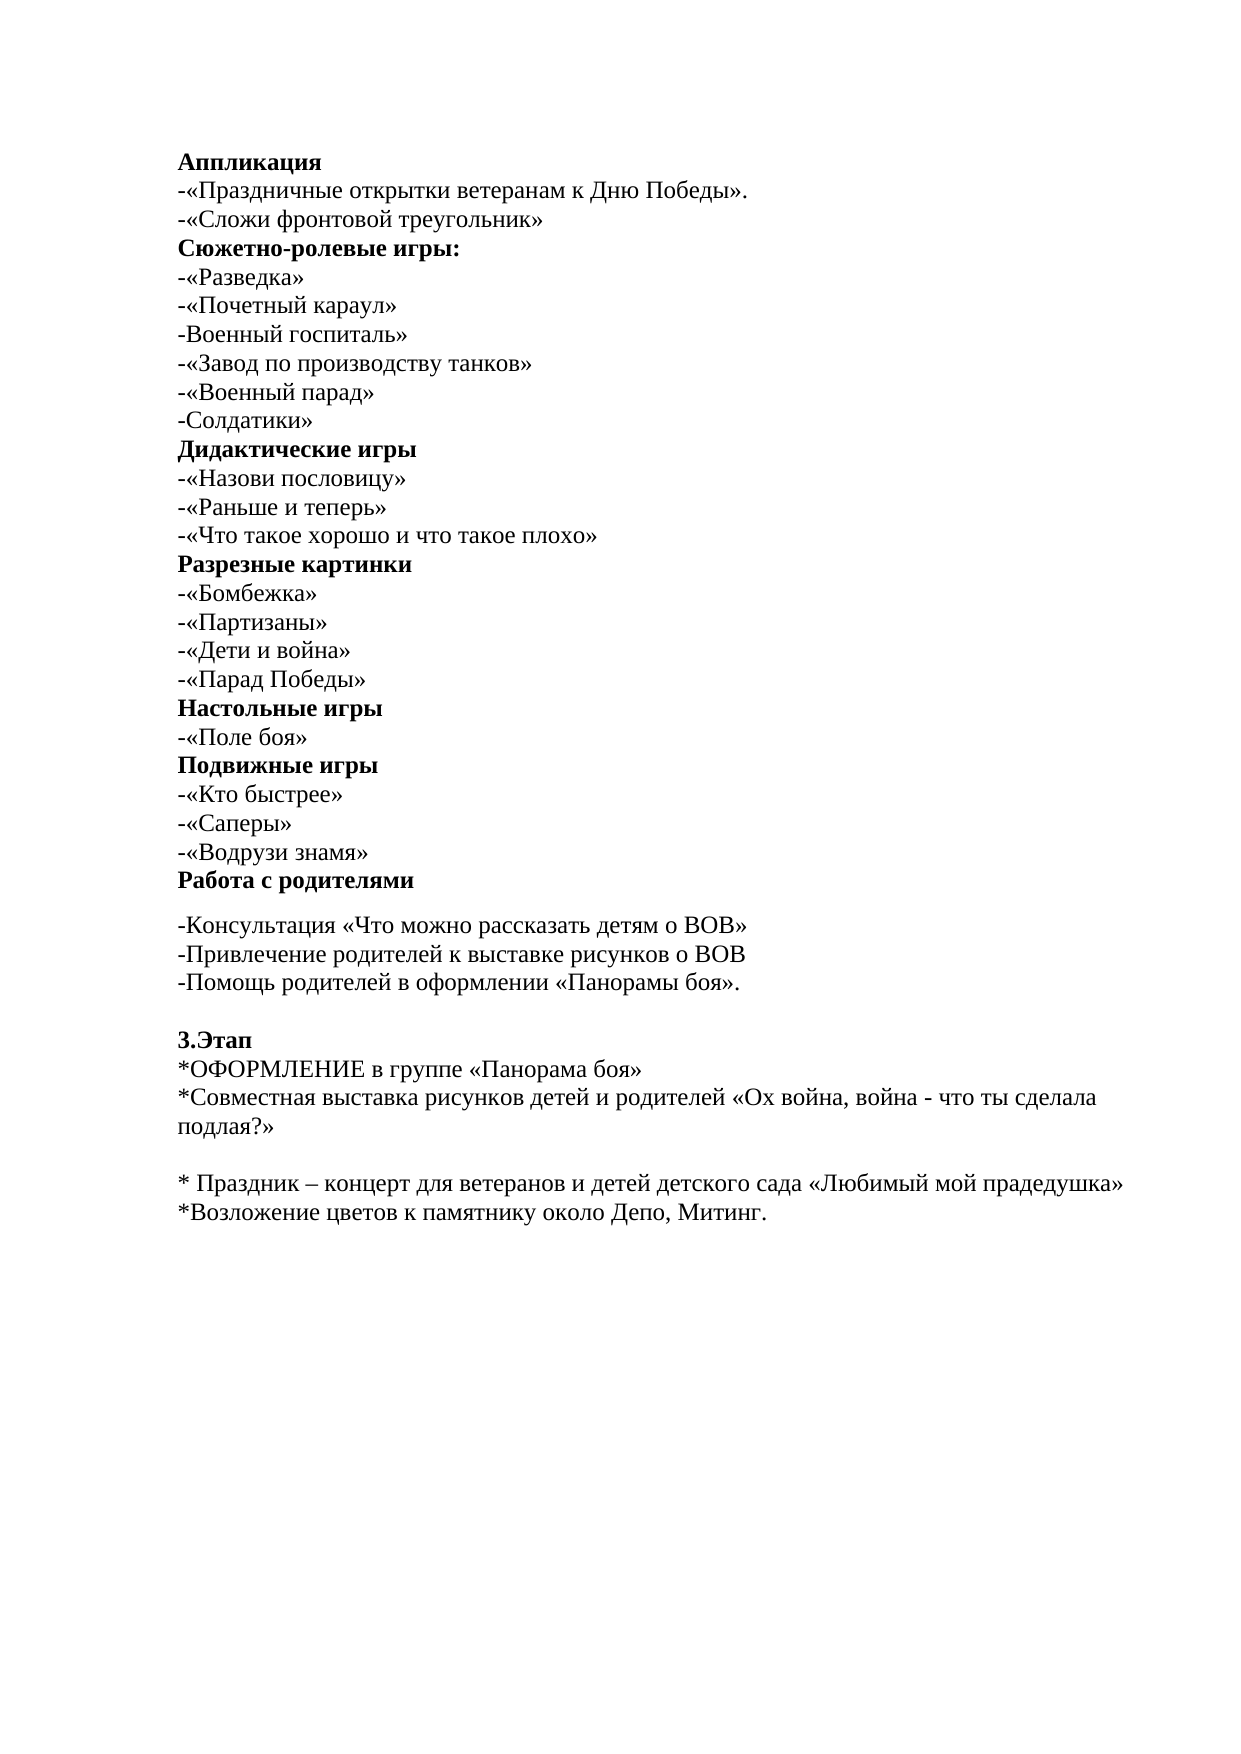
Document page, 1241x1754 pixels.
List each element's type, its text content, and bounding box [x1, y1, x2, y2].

text *Возложение цветов к памятнику около Депо, Митинг. [177, 1197, 1152, 1226]
text Работа с родителями [177, 866, 1152, 894]
text -Солдатики» Дидактические игры -«Назови пословицу» -«Раньше и теперь» -«Что такое хорошо и что такое плохо» Разрезные картинки -«Бомбежка» -«Партизаны» -«Дети и война» -«Парад Победы» Настольные игры -«Поле боя» Подвижные игры -«Кто быстрее» -«Саперы» -«Водрузи знамя» [177, 406, 1152, 866]
text -Помощь родителей в оформлении «Панорамы боя». [177, 967, 1152, 996]
text * Праздник – концерт для ветеранов и детей детского сада «Любимый мой прадедушка» [177, 1168, 1152, 1197]
text Аппликация -«Праздничные открытки ветеранам к Дню Победы». -«Сложи фронтовой треугольник» Сюжетно-ролевые игры: -«Разведка» -«Почетный караул» -Военный госпиталь» -«Завод по производству танков» -«Военный парад» [177, 118, 1152, 406]
text *ОФОРМЛЕНИЕ в группе «Панорама боя» [177, 1054, 1152, 1082]
text -Консультация «Что можно рассказать детям о ВОВ» [177, 910, 1152, 939]
text *Совместная выставка рисунков детей и родителей «Ох война, война - что ты сделала подлая?» [177, 1082, 1152, 1168]
text -Привлечение родителей к выставке рисунков о ВОВ [177, 939, 1152, 967]
text 3.Этап [177, 1025, 1152, 1054]
